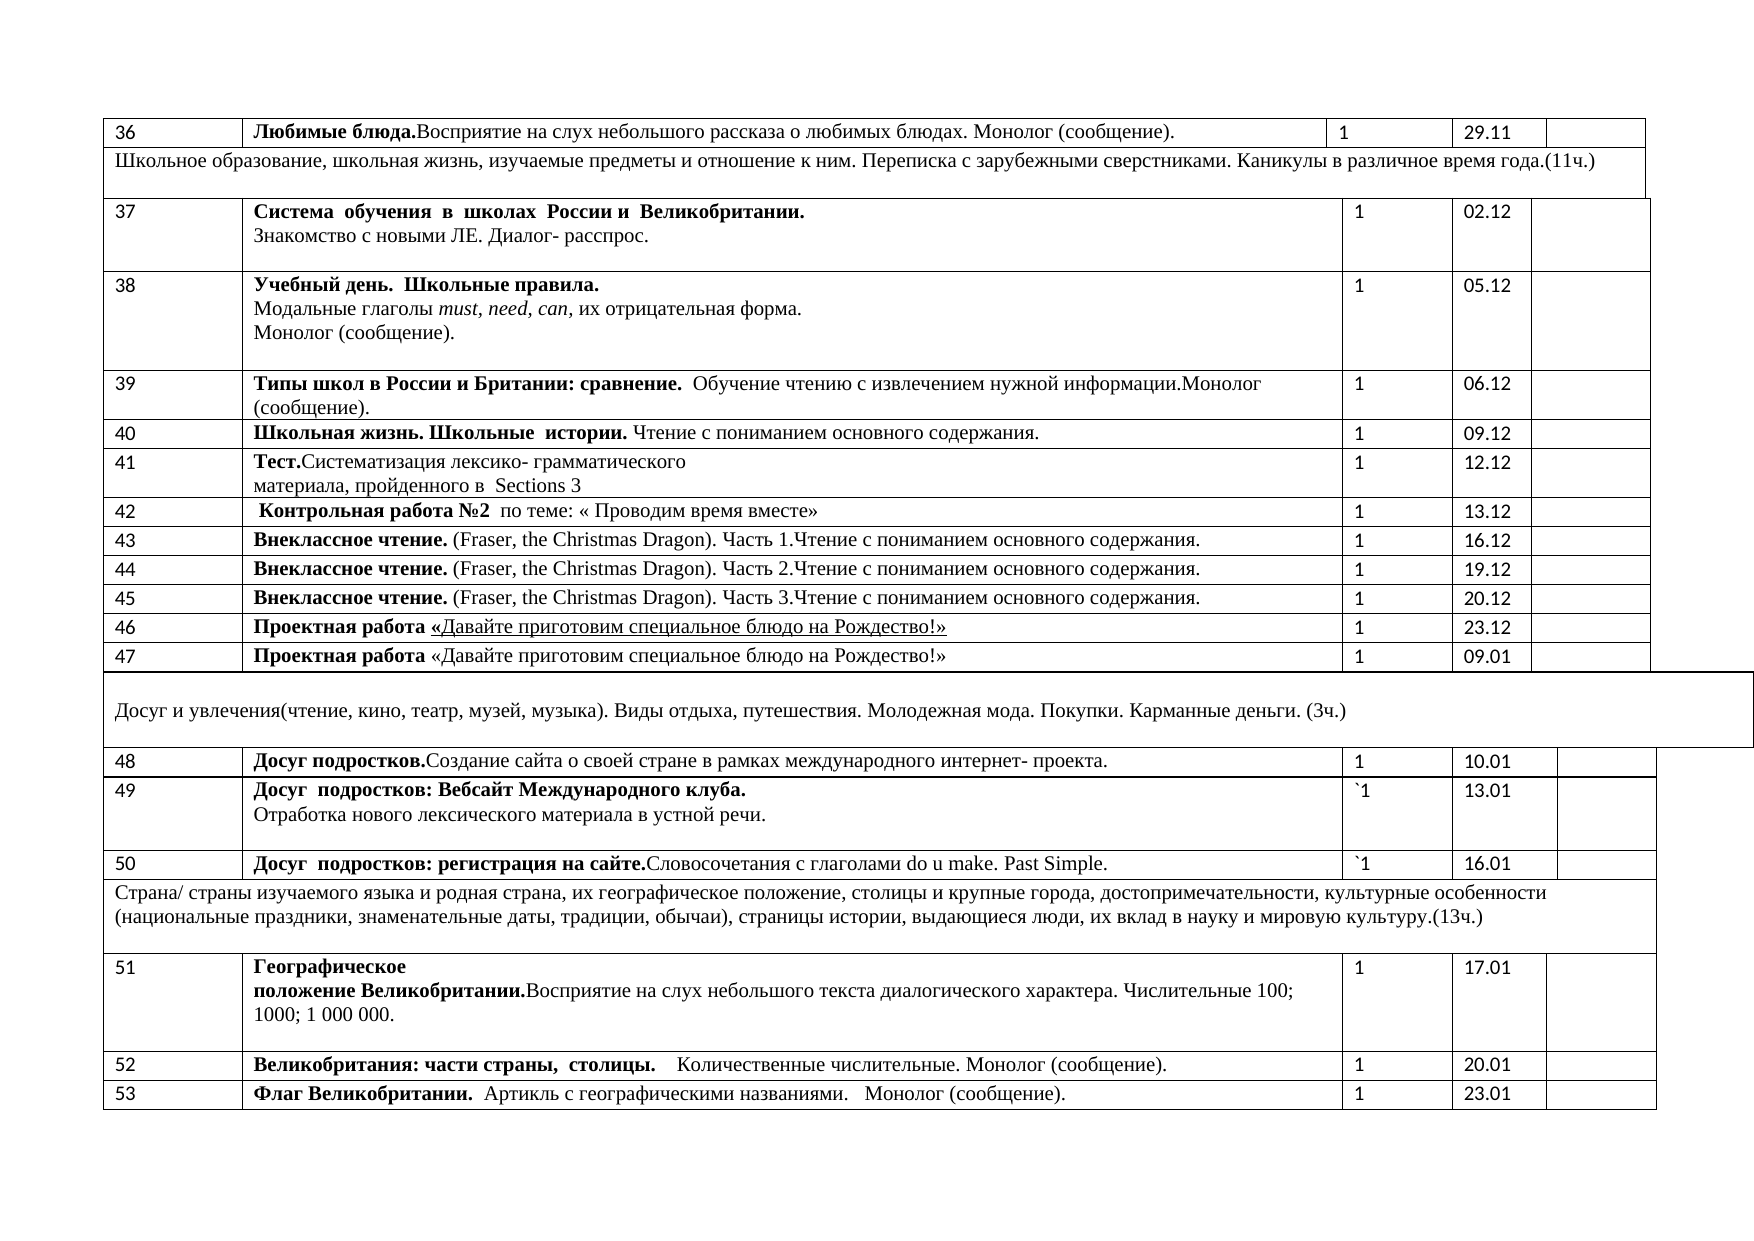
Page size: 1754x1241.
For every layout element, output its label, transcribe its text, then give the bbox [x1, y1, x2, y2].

table_cell 38 [104, 272, 242, 369]
table_cell 1 [1343, 954, 1452, 1051]
table_cell 53 [104, 1081, 242, 1109]
table_cell 1 [1343, 420, 1452, 448]
table_cell 1 [1343, 1081, 1452, 1109]
table_cell 05.12 [1453, 272, 1531, 369]
table_cell [1532, 527, 1650, 555]
table_cell Школьная жизнь. Школьные истории. Чтение с пониманием основного содержания. [243, 420, 1342, 448]
table_cell Teст.Систематизация лексико- грамматического материала, пройденного в Sections 3 [243, 449, 1342, 497]
table_cell 06.12 [1453, 371, 1531, 419]
table_cell 1 [1343, 449, 1452, 497]
table_cell Флаг Великобритании. Артикль с географическими названиями. Монолог (сообщение). [243, 1081, 1342, 1109]
table_cell Внеклассное чтение. (Fraser, the Christmas Dragon). Часть 1.Чтение с пониманием основного содержания. [243, 527, 1342, 555]
table_cell 23.12 [1453, 614, 1531, 642]
table_cell Страна/ страны изучаемого языка и родная страна, их географическое положение, столицы и крупные города, достопримечательности, культурные особенности (национальные праздники, знаменательные даты, традиции, обычаи), страницы истории, выдающиеся люди, их вклад в науку и мировую культуру.(13ч.) [104, 880, 1656, 953]
table_cell 1 [1343, 748, 1452, 776]
table_cell 1 [1343, 371, 1452, 419]
table_cell [1532, 498, 1650, 526]
table_cell 40 [104, 420, 242, 448]
table_cell 46 [104, 614, 242, 642]
table_cell [1532, 585, 1650, 613]
table_cell 17.01 [1453, 954, 1546, 1051]
table_cell Проектная работа «Давайте приготовим специальное блюдо на Рождество!» [243, 643, 1342, 671]
table_cell 49 [104, 778, 242, 849]
table_cell 19.12 [1453, 556, 1531, 584]
table_cell 48 [104, 748, 242, 776]
table_cell 13.01 [1453, 778, 1557, 849]
table_cell 23.01 [1453, 1081, 1546, 1109]
table_cell 02.12 [1453, 199, 1531, 271]
table_cell Любимые блюда.Восприятие на слух небольшого рассказа о любимых блюдах. Монолог (сообщение). [243, 119, 1326, 147]
table_cell Типы школ в России и Британии: сравнение. Обучение чтению с извлечением нужной информации.Монолог (сообщение). [243, 371, 1342, 419]
table_cell Учебный день. Школьные правила. Модальные глаголы must, need, can, их отрицательная форма. Монолог (сообщение). [243, 272, 1342, 369]
table_cell 50 [104, 851, 242, 879]
table_cell [1532, 449, 1650, 497]
table_cell [1547, 119, 1645, 147]
table_cell [1532, 556, 1650, 584]
table_cell 10.01 [1453, 748, 1557, 776]
table_cell Внеклассное чтение. (Fraser, the Christmas Dragon). Часть 2.Чтение с пониманием основного содержания. [243, 556, 1342, 584]
table_cell 16.12 [1453, 527, 1531, 555]
table_cell 1 [1343, 614, 1452, 642]
table_cell 44 [104, 556, 242, 584]
table_cell 36 [104, 119, 242, 147]
table_cell [1547, 1052, 1656, 1079]
table_cell Досуг подростков.Создание сайта о своей стране в рамках международного интернет- проекта. [243, 748, 1342, 776]
table_cell Система обучения в школах России и Великобритании. Знакомство с новыми ЛЕ. Диалог- расспрос. [243, 199, 1342, 271]
table_cell 1 [1343, 585, 1452, 613]
table_cell Досуг и увлечения(чтение, кино, театр, музей, музыка). Виды отдыха, путешествия. Молодежная мода. Покупки. Карманные деньги. (3ч.) [104, 673, 1753, 747]
table_cell Проектная работа «Давайте приготовим специальное блюдо на Рождество!» [243, 614, 1342, 642]
table_cell [1532, 199, 1650, 271]
table_cell 09.01 [1453, 643, 1531, 671]
table_cell 52 [104, 1052, 242, 1079]
table_cell 1 [1327, 119, 1452, 147]
table_cell 12.12 [1453, 449, 1531, 497]
table_cell Географическое положение Великобритании.Восприятие на слух небольшого текста диалогического характера. Числительные 100; 1000; 1 000 000. [243, 954, 1342, 1051]
table_cell [1558, 748, 1656, 776]
table_cell Великобритания: части страны, столицы. Количественные числительные. Монолог (сообщение). [243, 1052, 1342, 1079]
table_cell 47 [104, 643, 242, 671]
table_cell 20.12 [1453, 585, 1531, 613]
table_cell 20.01 [1453, 1052, 1546, 1079]
table_cell 1 [1343, 272, 1452, 369]
table_cell 1 [1343, 1052, 1452, 1079]
table_cell [1558, 778, 1656, 849]
table_cell 1 [1343, 643, 1452, 671]
table_cell [1532, 643, 1650, 671]
table_cell Контрольная работа №2 по теме: « Проводим время вместе» [243, 498, 1342, 526]
table_cell 1 [1343, 498, 1452, 526]
table_cell 09.12 [1453, 420, 1531, 448]
table_cell [1532, 614, 1650, 642]
table_cell 39 [104, 371, 242, 419]
table_cell Школьное образование, школьная жизнь, изучаемые предметы и отношение к ним. Переписка с зарубежными сверстниками. Каникулы в различное время года.(11ч.) [104, 148, 1645, 198]
table_cell 42 [104, 498, 242, 526]
table_cell Досуг подростков: регистрация на сайте.Словосочетания с глаголами do u make. Past Simple. [243, 851, 1342, 879]
table_cell Внеклассное чтение. (Fraser, the Christmas Dragon). Часть 3.Чтение с пониманием основного содержания. [243, 585, 1342, 613]
table_cell 41 [104, 449, 242, 497]
table_cell Досуг подростков: Вебсайт Международного клуба. Отработка нового лексического материала в устной речи. [243, 778, 1342, 849]
table_cell 13.12 [1453, 498, 1531, 526]
table_cell 29.11 [1453, 119, 1546, 147]
table_cell 37 [104, 199, 242, 271]
table_cell 43 [104, 527, 242, 555]
table_cell 51 [104, 954, 242, 1051]
table_cell 1 [1343, 527, 1452, 555]
table_cell `1 [1343, 851, 1452, 879]
table_cell `1 [1343, 778, 1452, 849]
table_cell [1532, 420, 1650, 448]
table_cell [1547, 954, 1656, 1051]
table_cell 1 [1343, 556, 1452, 584]
table_cell [1547, 1081, 1656, 1109]
table_cell 45 [104, 585, 242, 613]
table_cell 16.01 [1453, 851, 1557, 879]
table_cell 1 [1343, 199, 1452, 271]
table_cell [1532, 371, 1650, 419]
table_cell [1558, 851, 1656, 879]
table_cell [1532, 272, 1650, 369]
